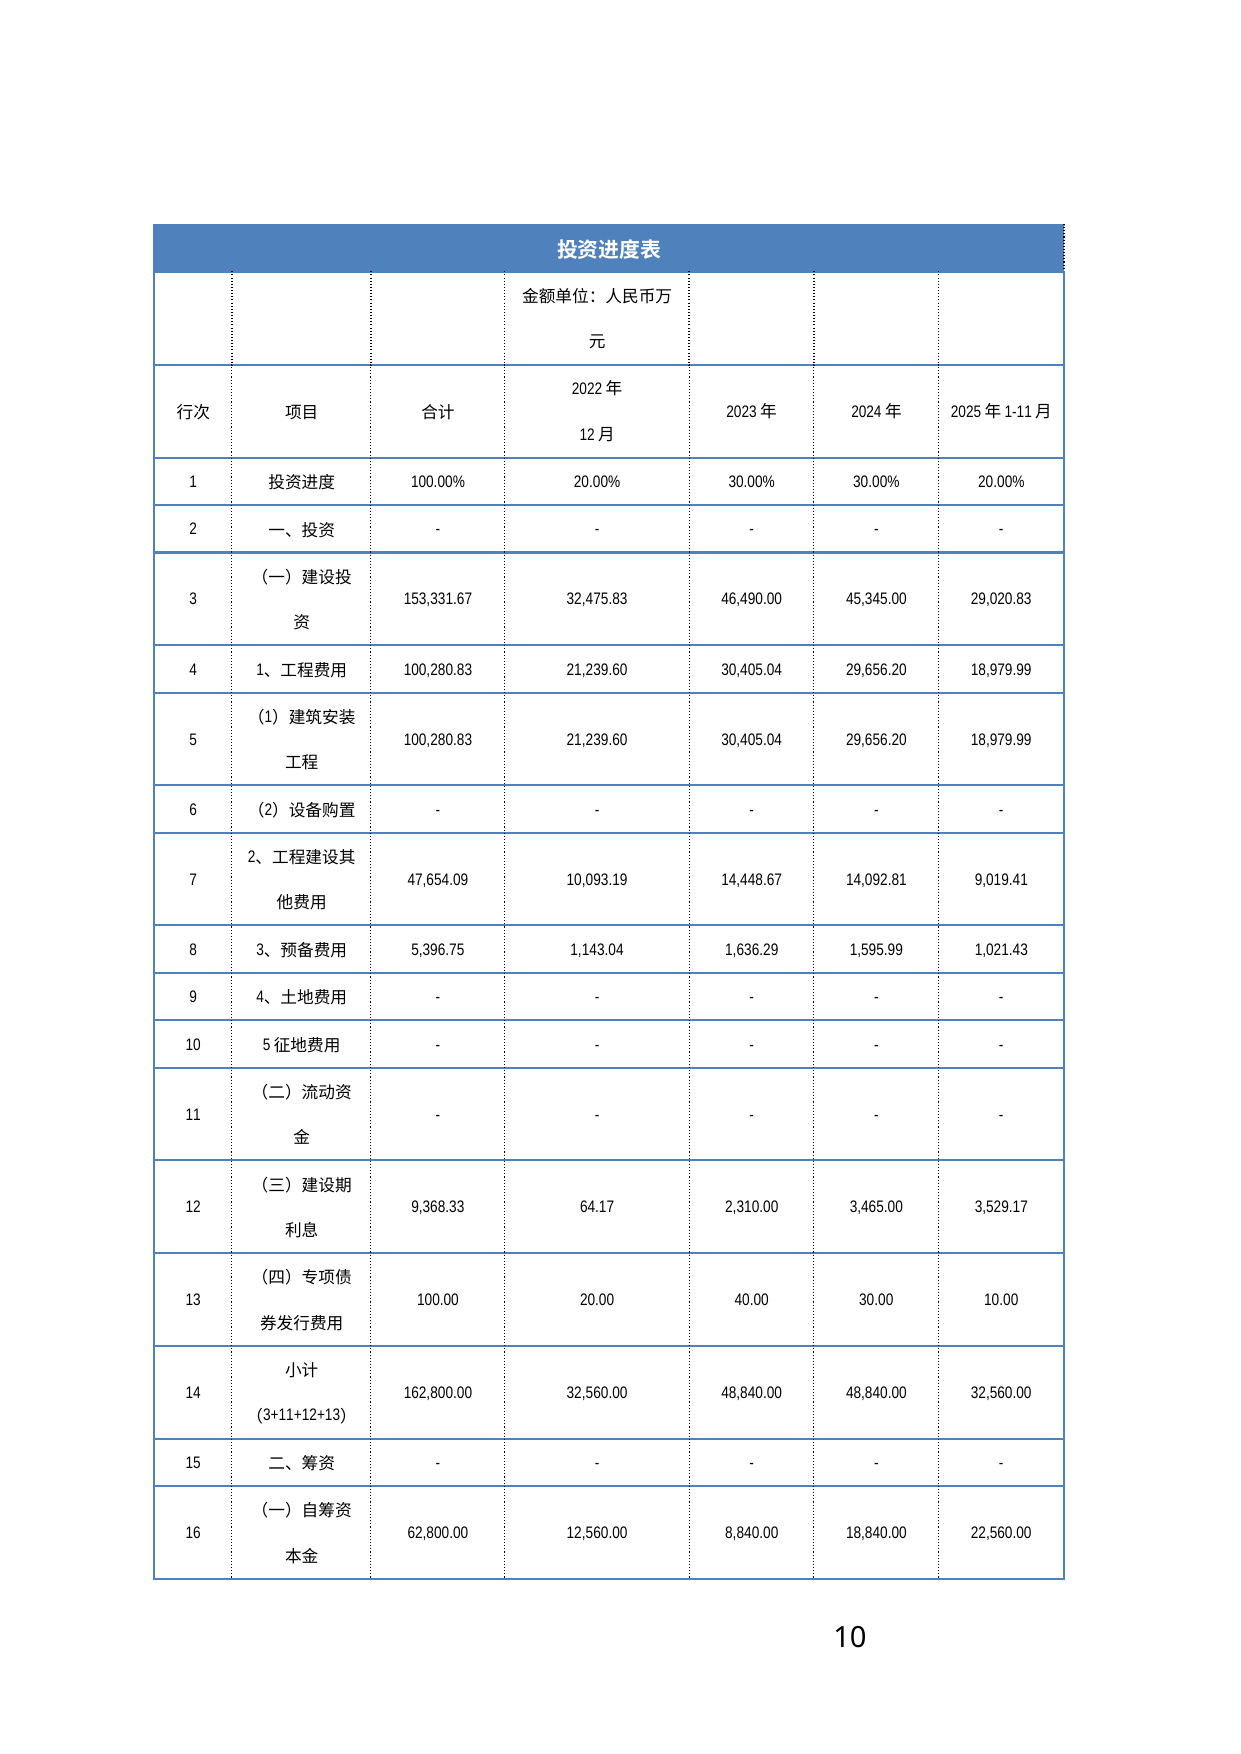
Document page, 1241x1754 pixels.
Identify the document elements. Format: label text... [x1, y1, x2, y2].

table_cell 9,019.41 [939, 834, 1063, 924]
table_cell 1、工程费用 [232, 646, 371, 692]
table_cell 62,800.00 [371, 1487, 504, 1577]
table_cell 4 [155, 646, 232, 692]
table_cell 1,636.29 [689, 926, 814, 972]
table_cell - [505, 506, 689, 551]
table_cell 15 [155, 1440, 232, 1485]
table_cell 22,560.00 [939, 1487, 1063, 1577]
table_cell 10,093.19 [505, 834, 689, 924]
table_cell 5,396.75 [371, 926, 504, 972]
table_cell - [939, 974, 1063, 1019]
table_cell 1,595.99 [814, 926, 938, 972]
table_cell 11 [155, 1069, 232, 1159]
table_cell - [814, 1440, 938, 1485]
table_cell 小计（3+11+12+13） [232, 1347, 371, 1437]
table_cell - [939, 786, 1063, 832]
table_cell 行次 [155, 366, 232, 457]
table_cell 16 [155, 1487, 232, 1577]
table_cell - [689, 506, 814, 551]
table_cell 100.00 [371, 1254, 504, 1345]
table_cell （三）建设期利息 [232, 1161, 371, 1252]
table_cell 21,239.60 [505, 646, 689, 692]
table_cell - [505, 1440, 689, 1485]
table_cell - [814, 1069, 938, 1159]
table_cell 18,840.00 [814, 1487, 938, 1577]
table_cell [814, 273, 938, 364]
table_cell 合计 [371, 366, 504, 457]
table_cell 3,465.00 [814, 1161, 938, 1252]
table_cell 21,239.60 [505, 694, 689, 784]
table_cell 30,405.04 [689, 646, 814, 692]
table_cell 18,979.99 [939, 694, 1063, 784]
table_cell [689, 273, 814, 364]
table_cell 项目 [232, 366, 371, 457]
table_cell 29,656.20 [814, 694, 938, 784]
table_cell - [939, 1440, 1063, 1485]
table_cell - [814, 1021, 938, 1067]
table_cell （1）建筑安装工程 [232, 694, 371, 784]
table_cell 2、工程建设其他费用 [232, 834, 371, 924]
table_cell - [814, 506, 938, 551]
table_cell 30.00% [689, 459, 814, 504]
table_cell 2 [155, 506, 232, 551]
table_cell 40.00 [689, 1254, 814, 1345]
table_cell [371, 273, 504, 364]
table_cell - [939, 1069, 1063, 1159]
table_cell - [371, 1440, 504, 1485]
table_cell 2022年 12月 [505, 366, 689, 457]
table_cell 3,529.17 [939, 1161, 1063, 1252]
table_cell 1 [155, 459, 232, 504]
table_cell 162,800.00 [371, 1347, 504, 1437]
table_cell 30.00% [814, 459, 938, 504]
table_cell 14,448.67 [689, 834, 814, 924]
table_cell 1,143.04 [505, 926, 689, 972]
table_cell - [371, 1069, 504, 1159]
table_cell 32,560.00 [505, 1347, 689, 1437]
table_header 投资进度表 [155, 226, 1064, 271]
table_cell - [689, 1440, 814, 1485]
table_cell 4、土地费用 [232, 974, 371, 1019]
table_cell 30.00 [814, 1254, 938, 1345]
table_cell 48,840.00 [689, 1347, 814, 1437]
table_cell - [371, 1021, 504, 1067]
table_cell [155, 273, 232, 364]
table_cell （一）建设投资 [232, 554, 371, 644]
table_cell - [505, 974, 689, 1019]
table_cell 20.00% [939, 459, 1063, 504]
table_cell - [371, 786, 504, 832]
table_cell 20.00 [505, 1254, 689, 1345]
table_cell 45,345.00 [814, 554, 938, 644]
table_cell 5征地费用 [232, 1021, 371, 1067]
table_cell （一）自筹资本金 [232, 1487, 371, 1577]
table_cell 投资进度 [232, 459, 371, 504]
table_cell 153,331.67 [371, 554, 504, 644]
table_cell - [371, 506, 504, 551]
table_cell - [505, 786, 689, 832]
table_cell 32,560.00 [939, 1347, 1063, 1437]
table_cell （二）流动资金 [232, 1069, 371, 1159]
table_cell - [371, 974, 504, 1019]
table_cell （四）专项债券发行费用 [232, 1254, 371, 1345]
table_cell 9,368.33 [371, 1161, 504, 1252]
table_cell 18,979.99 [939, 646, 1063, 692]
table_cell 二、筹资 [232, 1440, 371, 1485]
table_cell 30,405.04 [689, 694, 814, 784]
table_cell - [814, 974, 938, 1019]
table_cell 2,310.00 [689, 1161, 814, 1252]
table_cell 29,656.20 [814, 646, 938, 692]
table_cell - [505, 1021, 689, 1067]
table_cell 1,021.43 [939, 926, 1063, 972]
table_cell 2023年 [689, 366, 814, 457]
table_cell 5 [155, 694, 232, 784]
table_cell - [505, 1069, 689, 1159]
table_cell 9 [155, 974, 232, 1019]
table_cell 20.00% [505, 459, 689, 504]
table_cell - [939, 1021, 1063, 1067]
table_cell - [689, 974, 814, 1019]
table_cell 3 [155, 554, 232, 644]
table_cell 2025年1-11月 [939, 366, 1063, 457]
table_cell 金额单位：人民币万元 [505, 273, 689, 364]
table_cell [939, 273, 1063, 364]
table_cell 8,840.00 [689, 1487, 814, 1577]
table_cell 10.00 [939, 1254, 1063, 1345]
table_cell 48,840.00 [814, 1347, 938, 1437]
table_cell 100.00% [371, 459, 504, 504]
table_cell - [814, 786, 938, 832]
table_cell - [689, 1021, 814, 1067]
table_cell 3、预备费用 [232, 926, 371, 972]
table_cell 13 [155, 1254, 232, 1345]
table_cell 8 [155, 926, 232, 972]
table_cell 47,654.09 [371, 834, 504, 924]
table_cell 12 [155, 1161, 232, 1252]
table_cell 14,092.81 [814, 834, 938, 924]
table_cell 100,280.83 [371, 694, 504, 784]
table_cell - [939, 506, 1063, 551]
table_cell 7 [155, 834, 232, 924]
table_cell 一、投资 [232, 506, 371, 551]
table_cell 64.17 [505, 1161, 689, 1252]
table_cell 10 [155, 1021, 232, 1067]
table_cell （2）设备购置 [232, 786, 371, 832]
table_cell 2024年 [814, 366, 938, 457]
table_cell 32,475.83 [505, 554, 689, 644]
table_cell - [689, 1069, 814, 1159]
table_cell [232, 273, 371, 364]
table_cell 100,280.83 [371, 646, 504, 692]
table_cell 29,020.83 [939, 554, 1063, 644]
table_cell 12,560.00 [505, 1487, 689, 1577]
table_cell 46,490.00 [689, 554, 814, 644]
table_cell 6 [155, 786, 232, 832]
table_cell - [689, 786, 814, 832]
table_cell 14 [155, 1347, 232, 1437]
